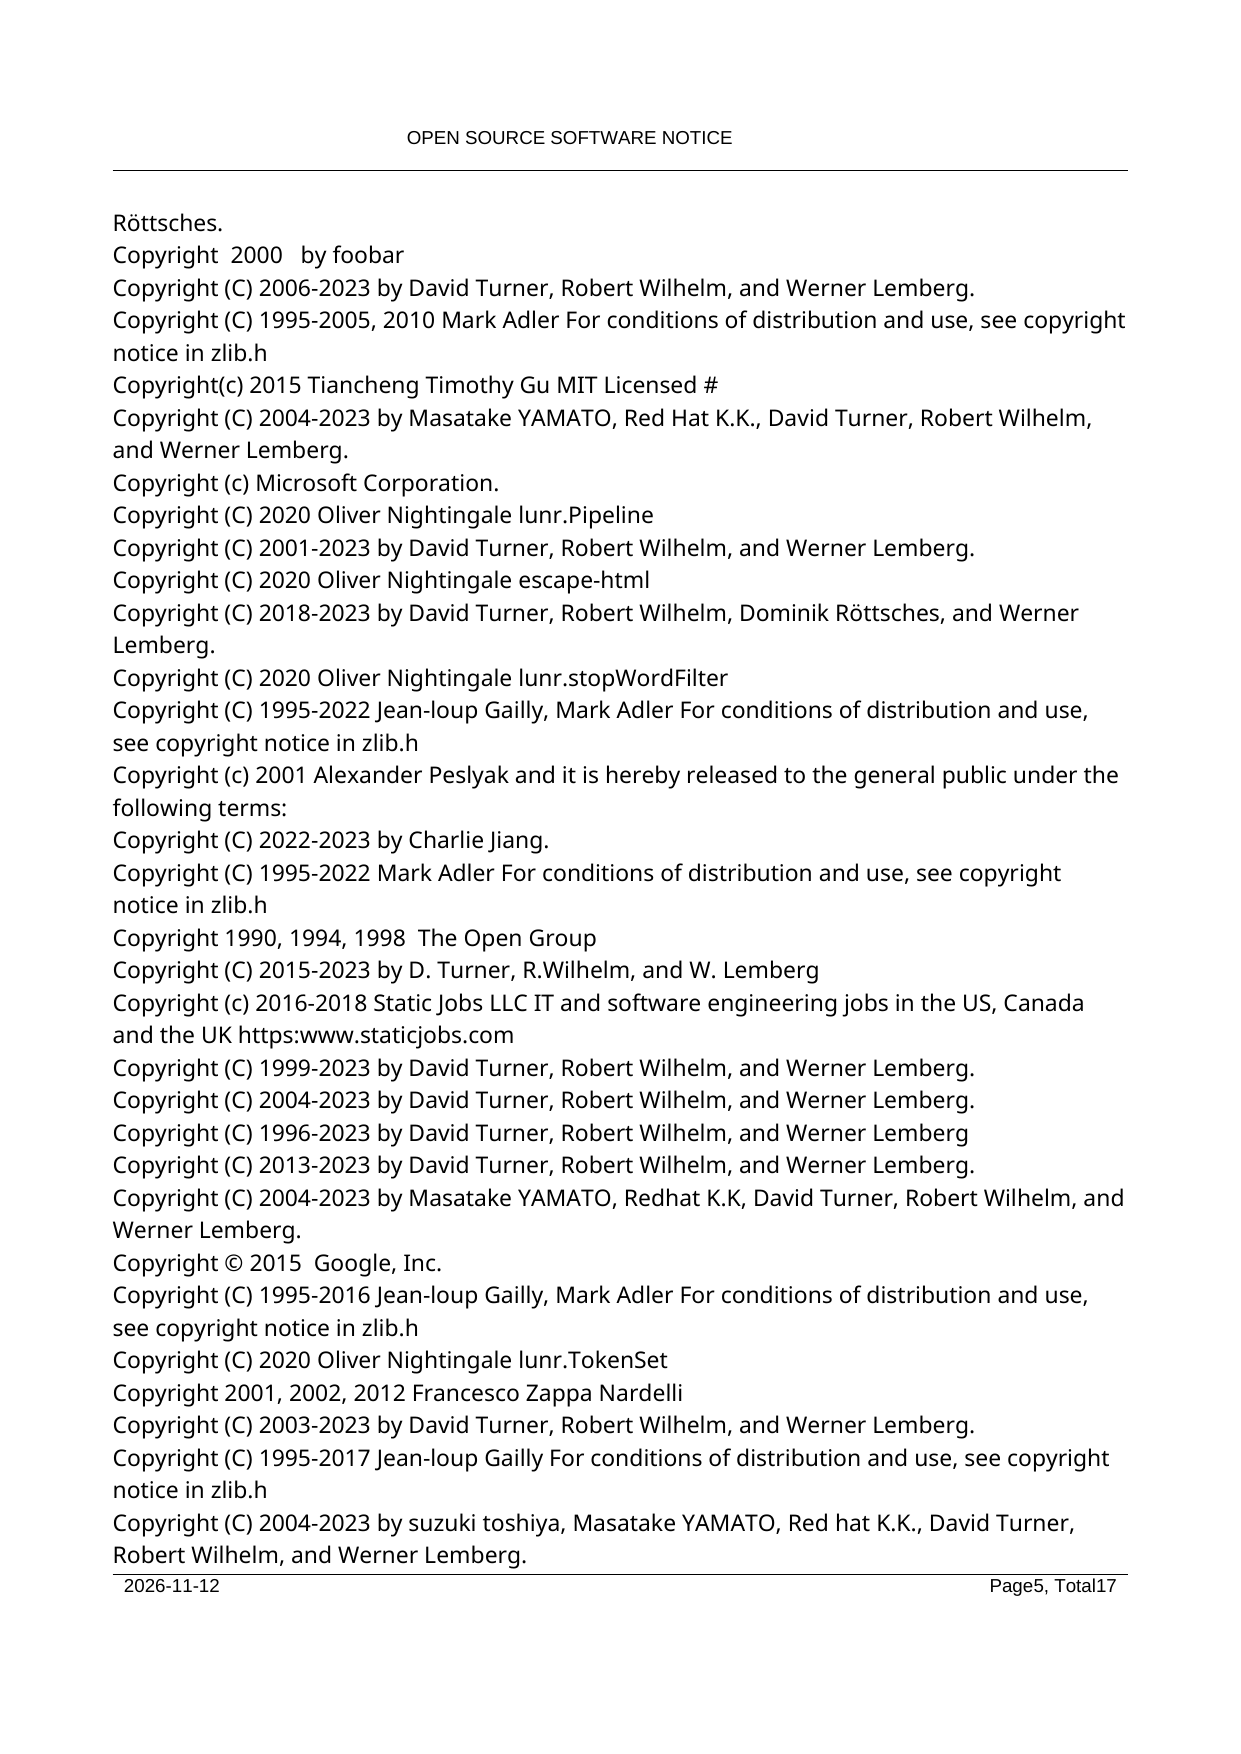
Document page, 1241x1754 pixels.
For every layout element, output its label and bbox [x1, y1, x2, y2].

text [112, 206, 1128, 401]
text [112, 401, 1128, 1571]
